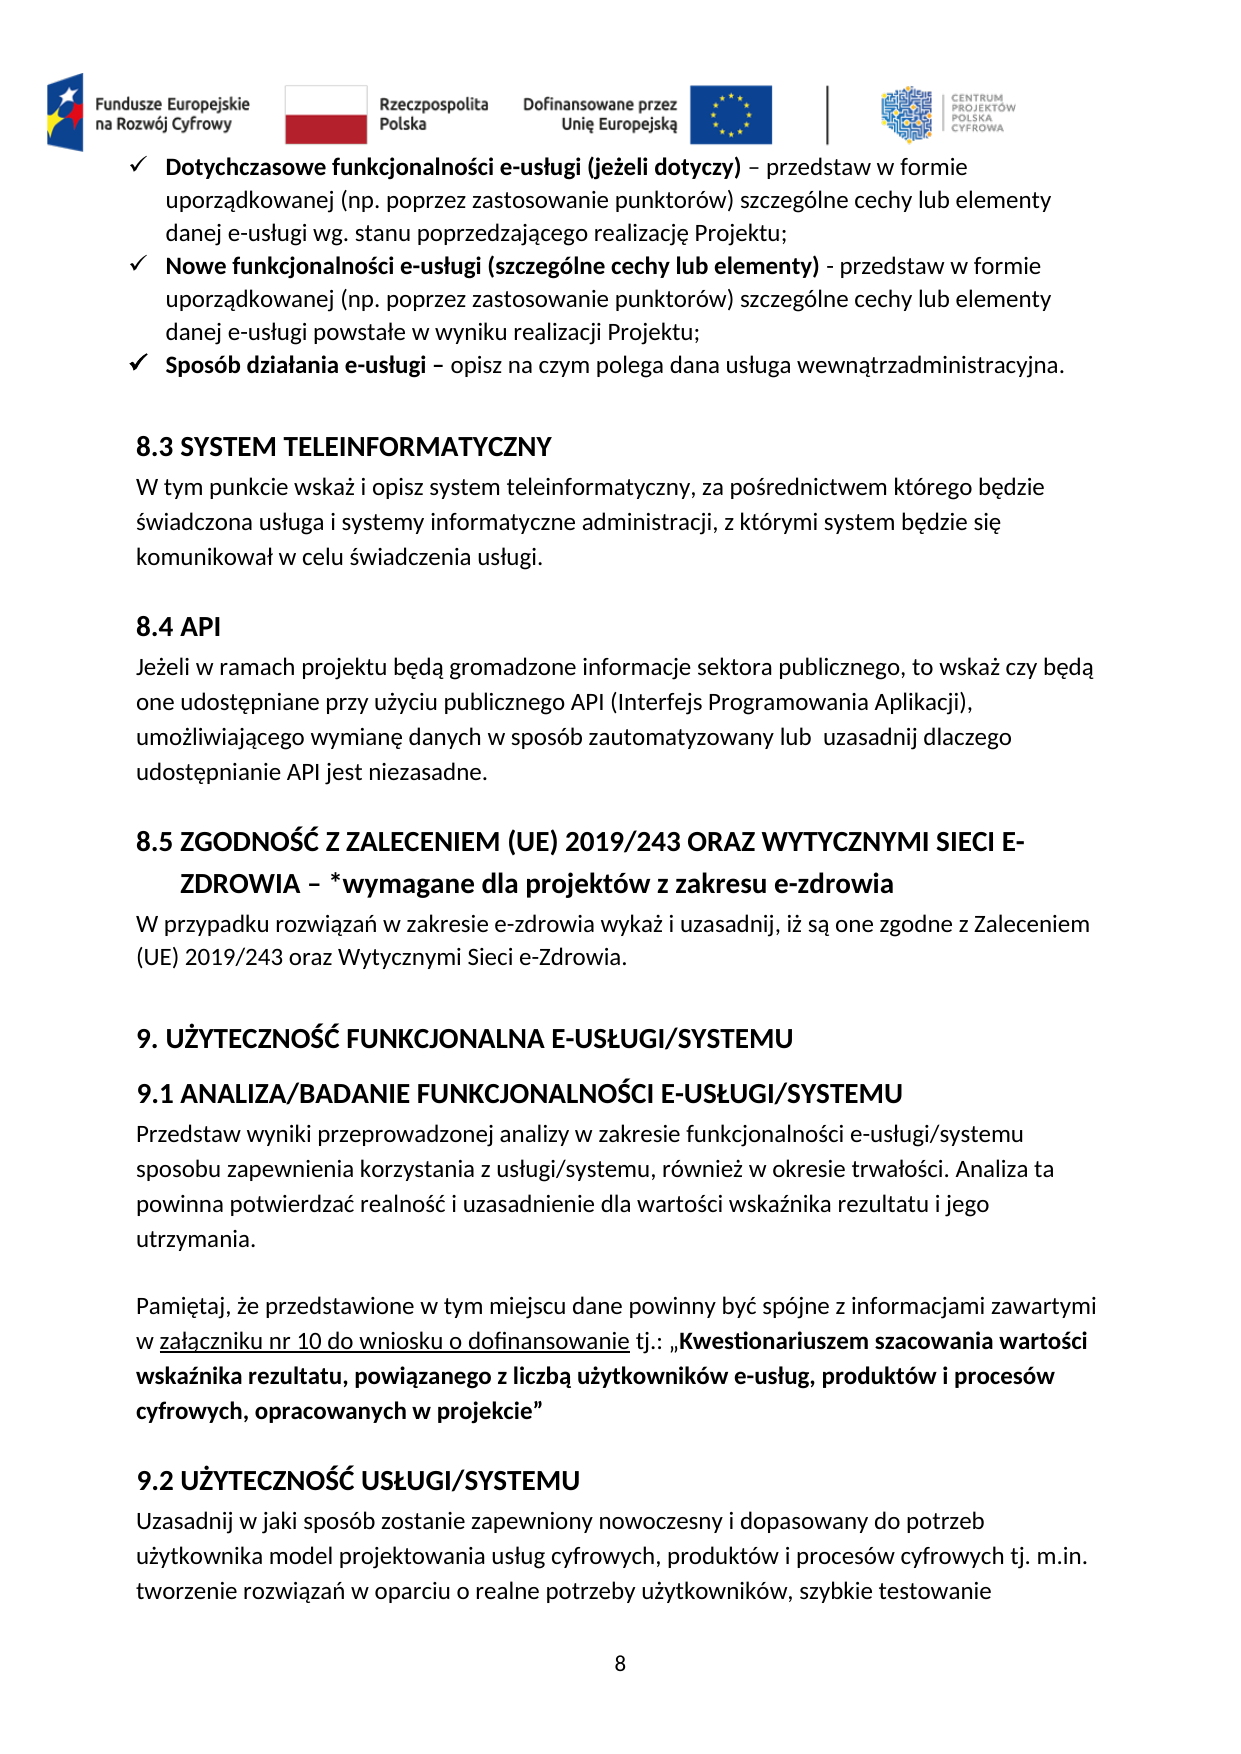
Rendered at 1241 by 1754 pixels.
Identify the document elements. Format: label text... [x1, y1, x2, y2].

subtitle 8.3 SYSTEM TELEINFORMATYCZNY [136, 428, 1104, 464]
picture [47, 73, 1016, 152]
subtitle 8.4 API [136, 608, 1104, 644]
list Nowe funkcjonalności e-usługi (szczególne cechy lub elementy) - przedstaw w formie uporządkowanej (np. poprzez zastosowanie punktorów) szczególne cechy lub elementy danej e-usługi powstałe w wyniku realizacji Projektu; [128, 250, 1104, 346]
subtitle UŻYTECZNOŚĆ USŁUGI/SYSTEMU [136, 1462, 1104, 1498]
subtitle ANALIZA/BADANIE FUNKCJONALNOŚCI E-USŁUGI/SYSTEMU [136, 1076, 1104, 1111]
list Sposób działania e-usługi – opisz na czym polega dana usługa wewnątrzadministracyjna. [128, 349, 1104, 409]
list Dotychczasowe funkcjonalności e-usługi (jeżeli dotyczy) – przedstaw w formie uporządkowanej (np. poprzez zastosowanie punktorów) szczególne cechy lub elementy danej e-usługi wg. stanu poprzedzającego realizację Projektu; [128, 151, 1104, 248]
subtitle UŻYTECZNOŚĆ FUNKCJONALNA E-USŁUGI/SYSTEMU [136, 1021, 1104, 1056]
text Przedstaw wyniki przeprowadzonej analizy w zakresie funkcjonalności e-usługi/systemu sposobu zapewnienia korzystania z usługi/systemu, również w okresie trwałości. Analiza ta powinna potwierdzać realność i uzasadnienie dla wartości wskaźnika rezultatu i jego utrzymania. [136, 1118, 1104, 1286]
subtitle 8.5 ZGODNOŚĆ Z ZALECENIEM (UE) 2019/243 ORAZ WYTYCZNYMI SIECI E-ZDROWIA – *wymagane dla projektów z zakresu e-zdrowia [136, 823, 1104, 901]
text W tym punkcie wskaż i opisz system teleinformatyczny, za pośrednictwem którego będzie świadczona usługa i systemy informatyczne administracji, z którymi system będzie się komunikował w celu świadczenia usługi. [136, 471, 1104, 604]
text Jeżeli w ramach projektu będą gromadzone informacje sektora publicznego, to wskaż czy będą one udostępniane przy użyciu publicznego API (Interfejs Programowania Aplikacji), umożliwiającego wymianę danych w sposób zautomatyzowany lub uzasadnij dlaczego udostępnianie API jest niezasadne. [136, 651, 1104, 818]
text W przypadku rozwiązań w zakresie e-zdrowia wykaż i uzasadnij, iż są one zgodne z Zaleceniem (UE) 2019/243 oraz Wytycznymi Sieci e-Zdrowia. [136, 908, 1104, 1002]
text Pamiętaj, że przedstawione w tym miejscu dane powinny być spójne z informacjami zawartymi w załączniku nr 10 do wniosku o dofinansowanie tj.: „Kwestionariuszem szacowania wartości wskaźnika rezultatu, powiązanego z liczbą użytkowników e-usług, produktów i procesów cyfrowych, opracowanych w projekcie” [136, 1290, 1104, 1458]
